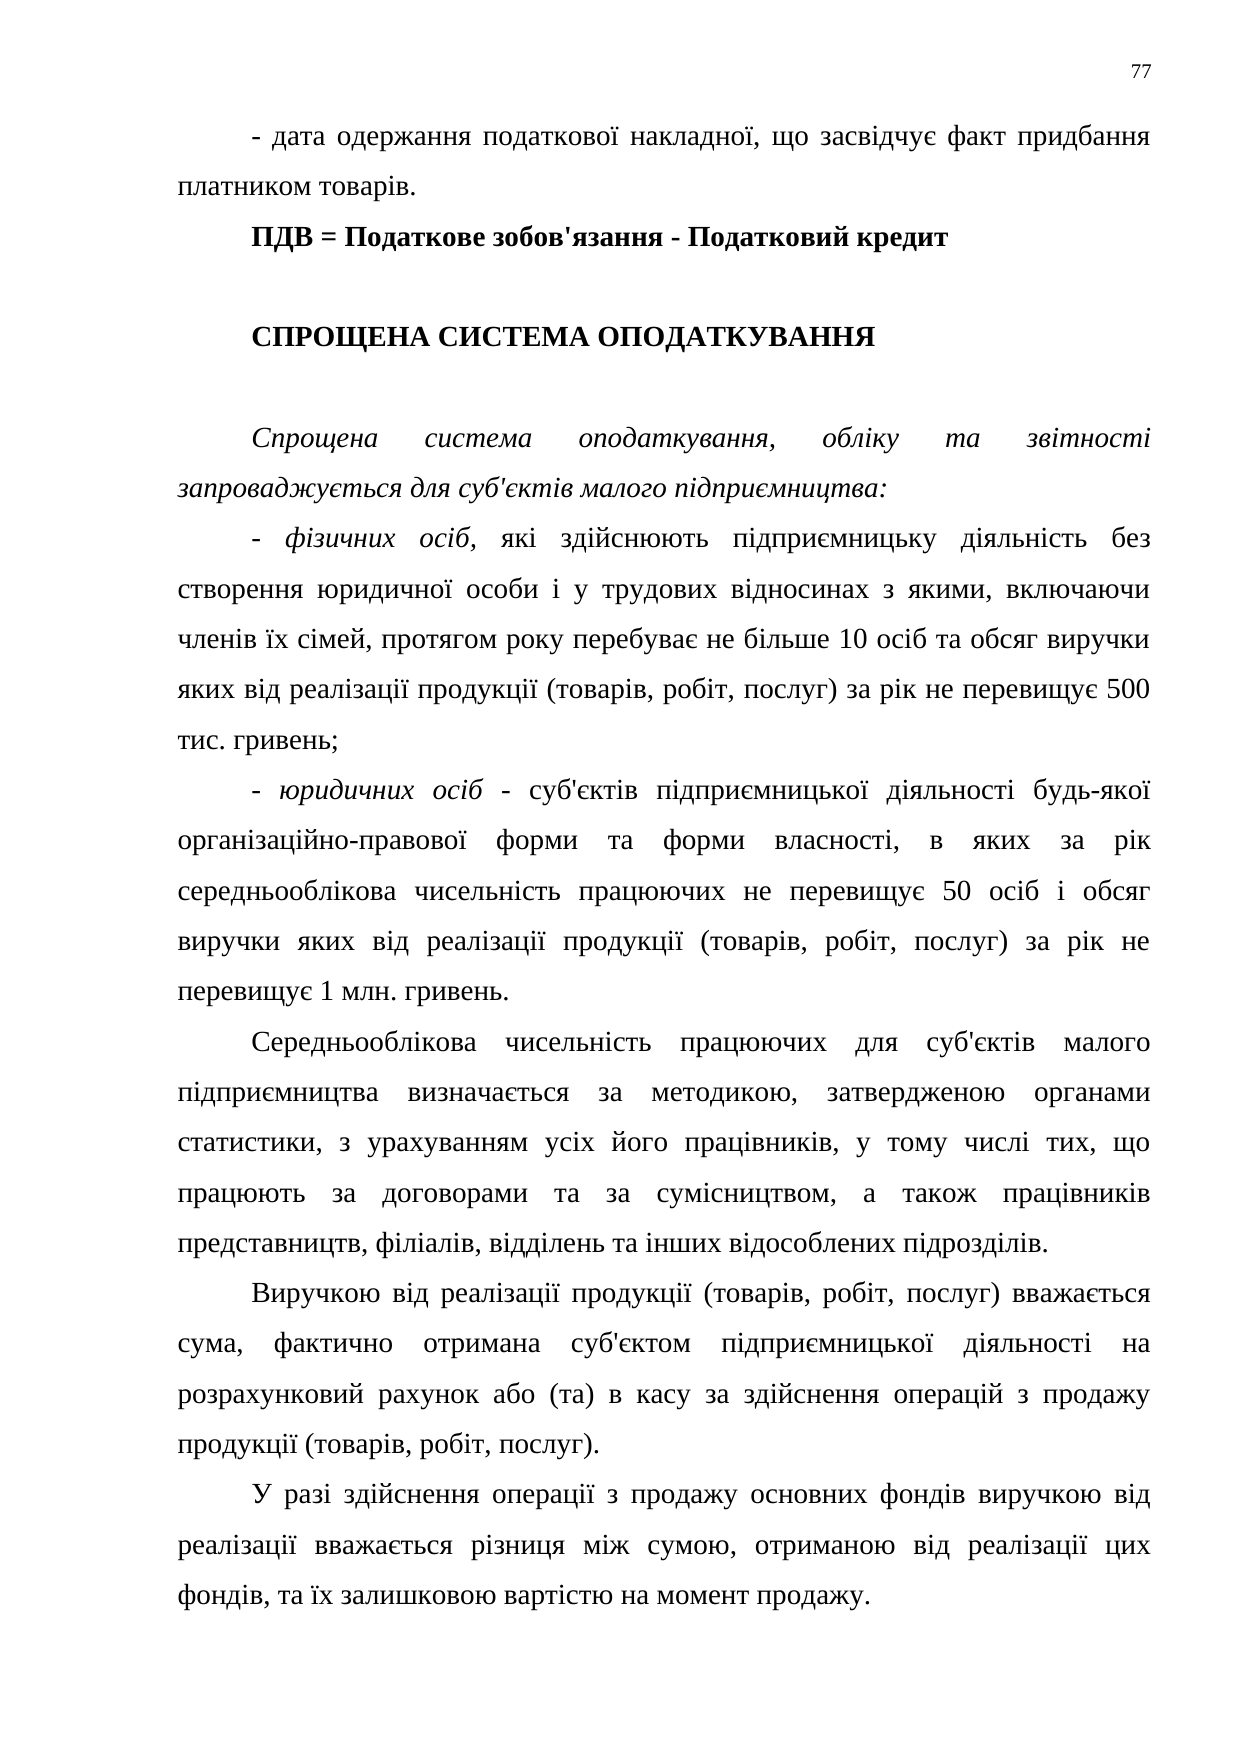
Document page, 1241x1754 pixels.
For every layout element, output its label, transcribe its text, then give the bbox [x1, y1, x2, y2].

text Середньооблікова чисельність працюючих для суб'єктів малого підприємництва визначається за методикою, затвердженою органами статистики, з урахуванням усіх його працівників, у тому числі тих, що працюють за договорами та за сумісництвом, а також працівників представництв, філіалів, відділень та інших відособлених підрозділів. [177, 1024, 1152, 1258]
text - юридичних осіб - суб'єктів підприємницької діяльності будь-якої організаційно-правової форми та форми власності, в яких за рік середньооблікова чисельність працюючих не перевищує 50 осіб і обсяг виручки яких від реалізації продукції (товарів, робіт, послуг) за рік не перевищує 1 млн. гривень. [177, 772, 1152, 1007]
text - дата одержання податкової накладної, що засвідчує факт придбання платником товарів. [177, 118, 1152, 202]
text Cпрощена система оподаткування, обліку та звітності запроваджується для суб'єктів малого підприємництва: [177, 420, 1152, 504]
text ПДВ = Податкове зобов'язання - Податковий кредит [177, 219, 1152, 252]
text У разі здійснення операції з продажу основних фондів виручкою від реалізації вважається різниця між сумою, отриманою від реалізації цих фондів, та їх залишковою вартістю на момент продажу. [177, 1477, 1152, 1611]
text Виручкою від реалізації продукції (товарів, робіт, послуг) вважається сума, фактично отримана суб'єктом підприємницької діяльності на розрахунковий рахунок або (та) в касу за здійснення операцій з продажу продукції (товарів, робіт, послуг). [177, 1275, 1152, 1460]
text СПРОЩЕНА СИСТЕМА ОПОДАТКУВАННЯ [177, 319, 1152, 353]
text - фізичних осіб, які здійснюють підприємницьку діяльність без створення юридичної особи і у трудових відносинах з якими, включаючи членів їх сімей, протягом року перебуває не більше 10 осіб та обсяг виручки яких від реалізації продукції (товарів, робіт, послуг) за рік не перевищує 500 тис. гривень; [177, 521, 1152, 755]
